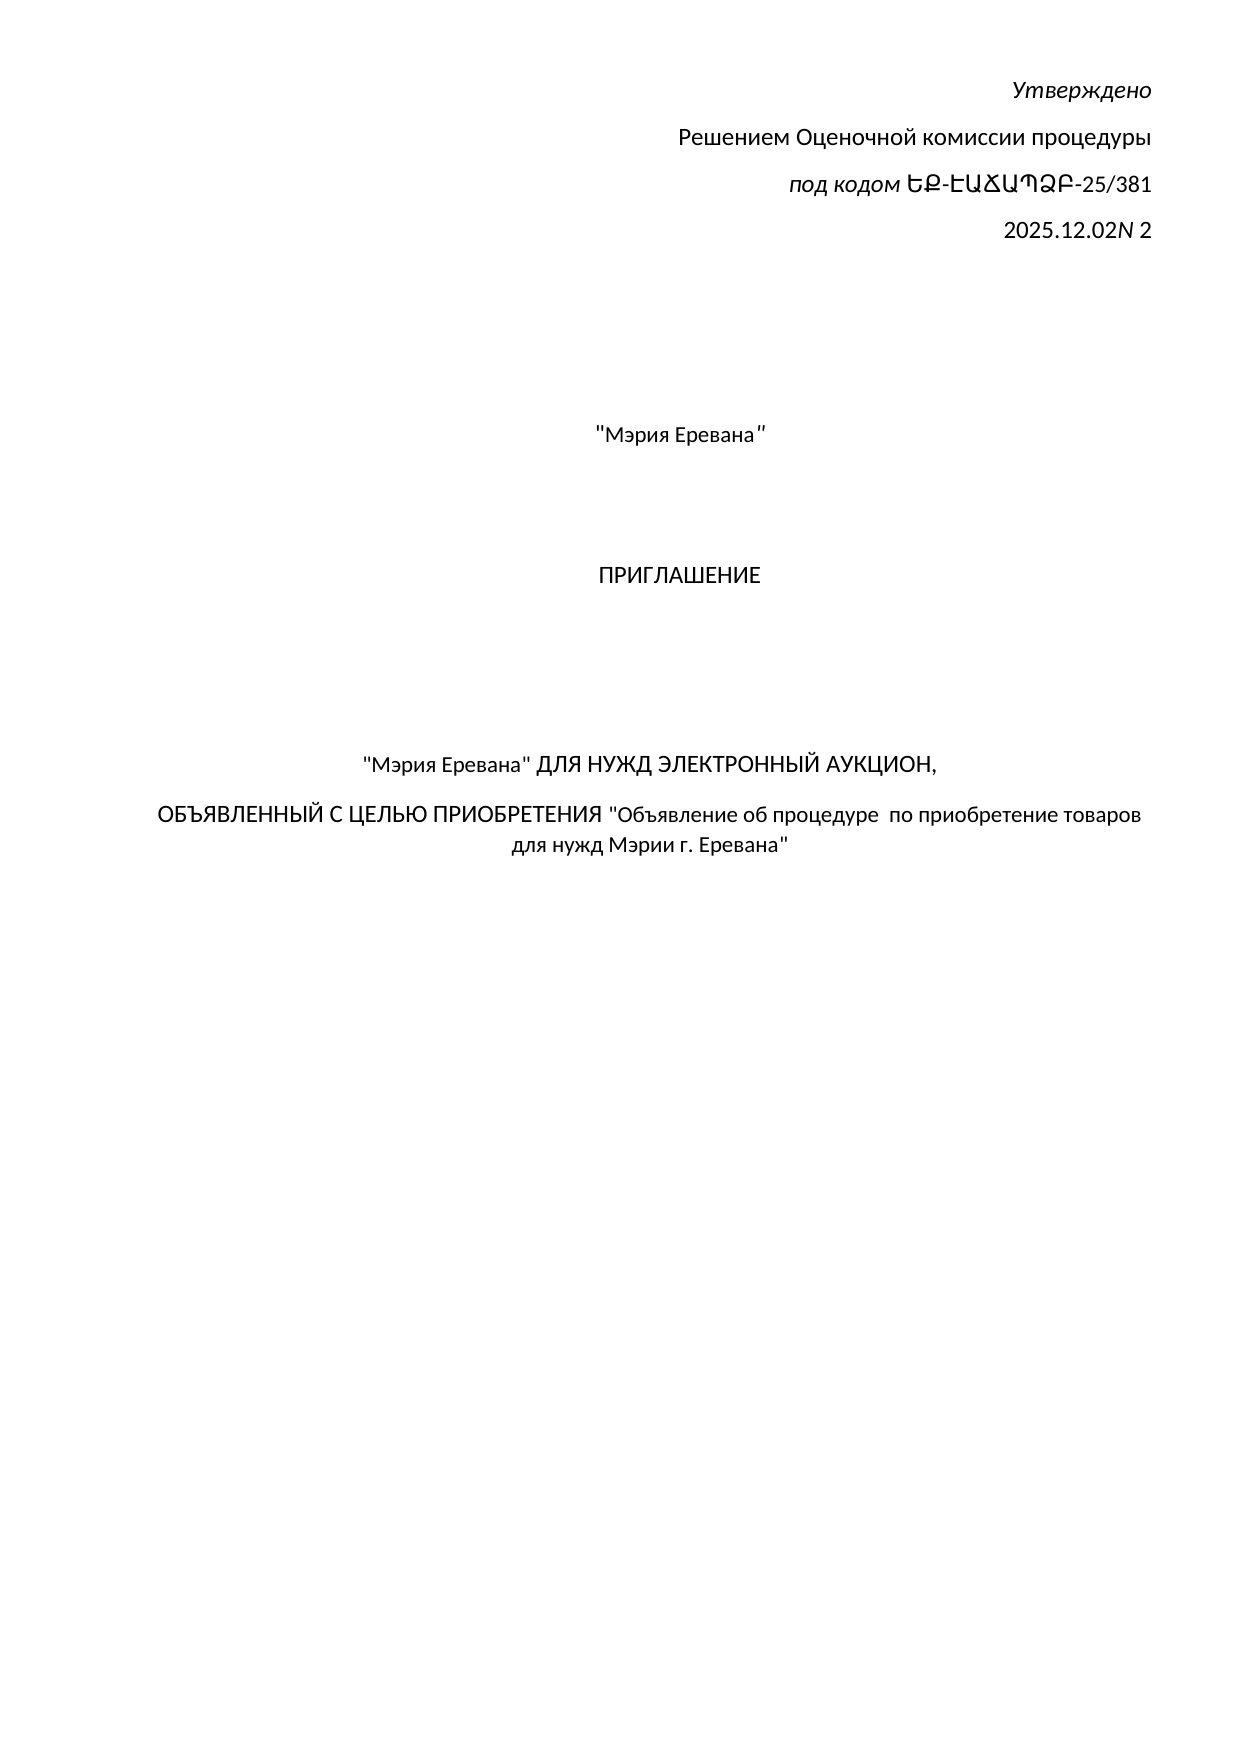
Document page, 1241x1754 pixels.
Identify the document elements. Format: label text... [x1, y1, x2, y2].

text Утверждено [148, 74, 1152, 104]
text "Мэрия Еревана" ДЛЯ НУЖД ЭЛЕКТРОННЫЙ АУКЦИОН, [148, 748, 1152, 779]
text под кодом ԵՔ-ԷԱՃԱՊՁԲ-25/381 2025.12.02 N 2 [148, 168, 1152, 244]
text "Мэрия Еревана" [148, 418, 1152, 448]
text ОБЪЯВЛЕННЫЙ С ЦЕЛЬЮ ПРИОБРЕТЕНИЯ "Объявление об процедуре по приобретение товаров для нужд Мэрии г. Еревана" [148, 798, 1152, 858]
text Решением Оценочной комиссии процедуры [148, 121, 1152, 152]
text ПРИГЛАШЕНИЕ [148, 559, 1152, 590]
